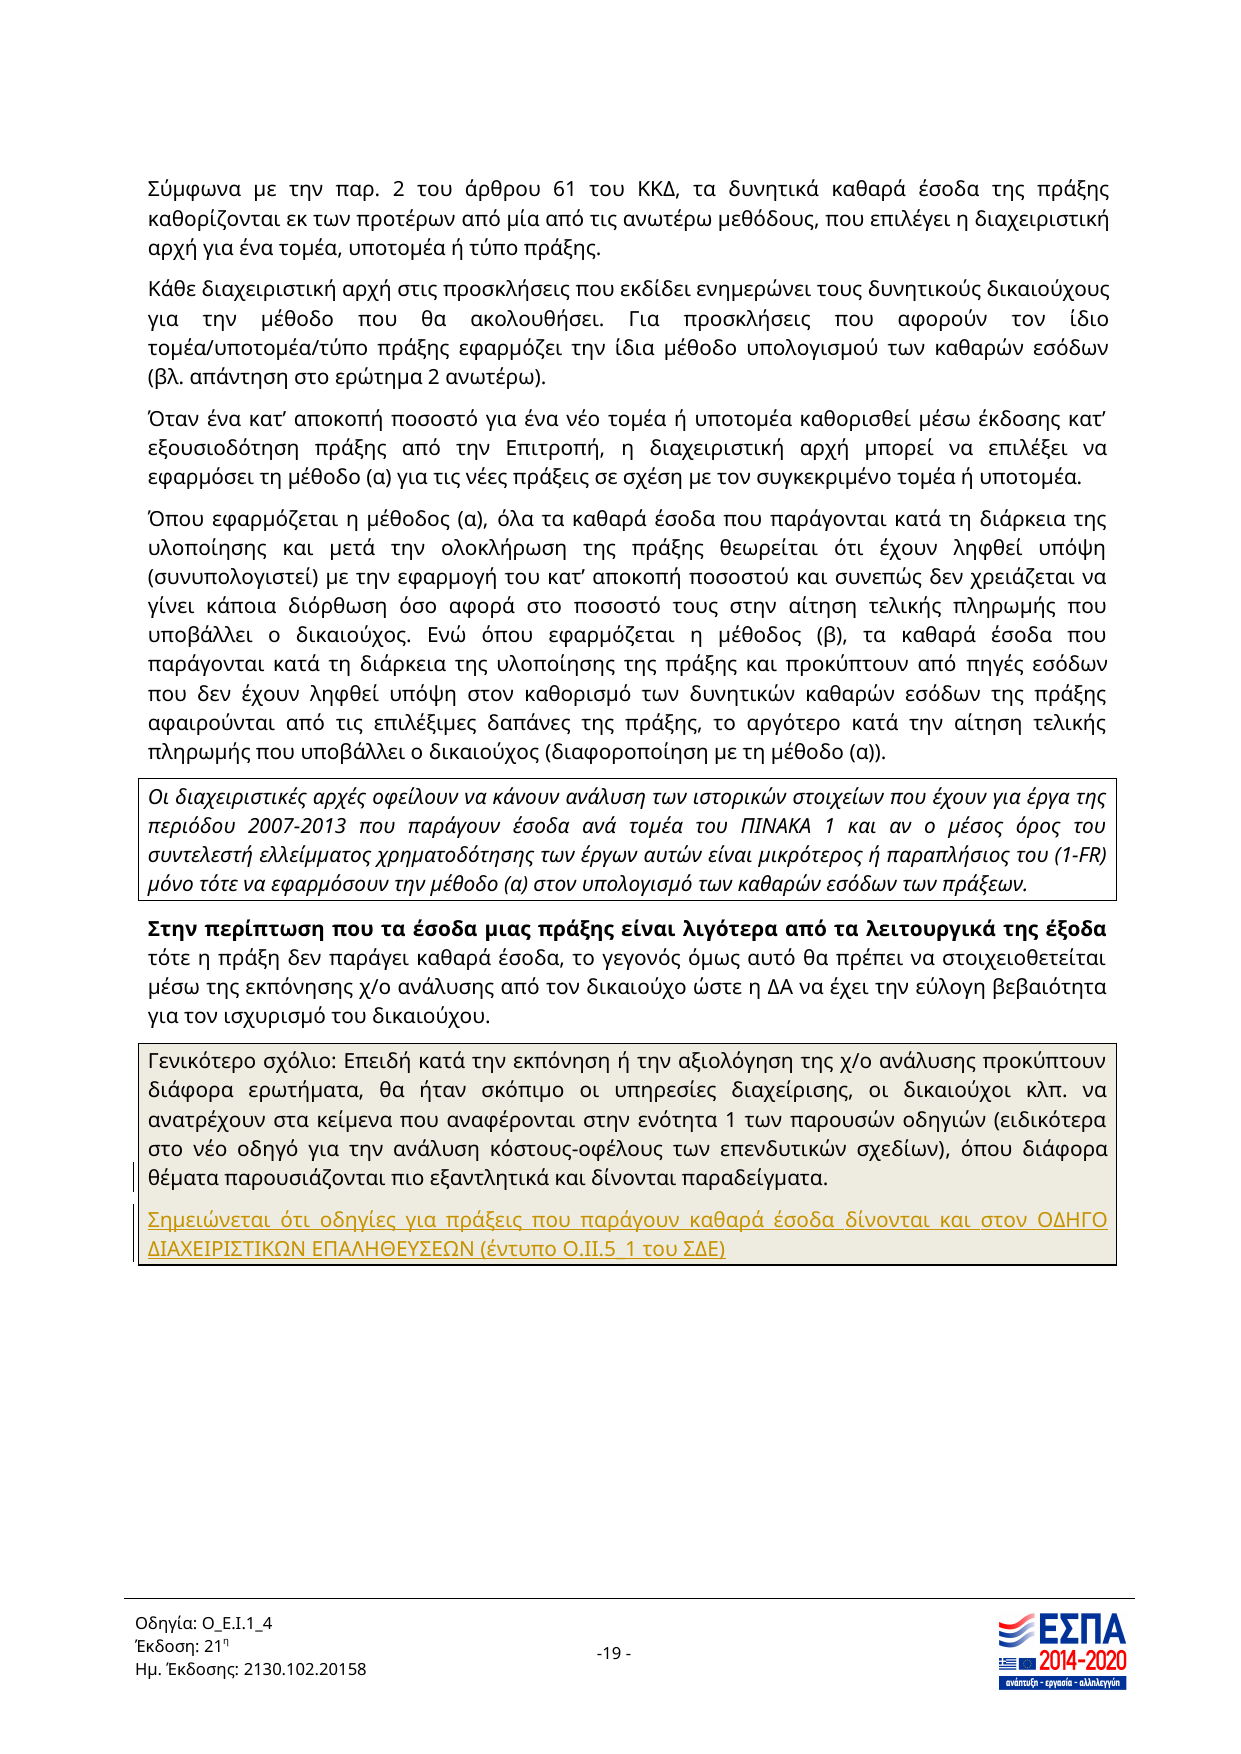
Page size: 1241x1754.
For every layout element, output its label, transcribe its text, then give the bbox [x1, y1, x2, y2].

text Στην περίπτωση που τα έσοδα μιας πράξης είναι λιγότερα από τα λειτουργικά της έξοδα τότε η πράξη δεν παράγει καθαρά έσοδα, το γεγονός όμως αυτό θα πρέπει να στοιχειοθετείται μέσω της εκπόνησης χ/ο ανάλυσης από τον δικαιούχο ώστε η ΔΑ να έχει την εύλογη βεβαιότητα για τον ισχυρισμό του δικαιούχου. [148, 913, 1108, 1030]
text Όταν ένα κατ’ αποκοπή ποσοστό για ένα νέο τομέα ή υποτομέα καθορισθεί μέσω έκδοσης κατ’ εξουσιοδότηση πράξης από την Επιτροπή, η διαχειριστική αρχή μπορεί να επιλέξει να εφαρμόσει τη μέθοδο (α) για τις νέες πράξεις σε σχέση με τον συγκεκριμένο τομέα ή υποτομέα. [148, 403, 1108, 491]
picture [995, 1611, 1130, 1692]
text Γενικότερο σχόλιο: Επειδή κατά την εκπόνηση ή την αξιολόγηση της χ/ο ανάλυσης προκύπτουν διάφορα ερωτήματα, θα ήταν σκόπιμο οι υπηρεσίες διαχείρισης, οι δικαιούχοι κλπ. να ανατρέχουν στα κείμενα που αναφέρονται στην ενότητα 1 των παρουσών οδηγιών (ειδικότερα στο νέο οδηγό για την ανάλυση κόστους-οφέλους των επενδυτικών σχεδίων), όπου διάφορα θέματα παρουσιάζονται πιο εξαντλητικά και δίνονται παραδείγματα. [139, 1044, 1116, 1192]
text Κάθε διαχειριστική αρχή στις προσκλήσεις που εκδίδει ενημερώνει τους δυνητικούς δικαιούχους για την μέθοδο που θα ακολουθήσει. Για προσκλήσεις που αφορούν τον ίδιο τομέα/υποτομέα/τύπο πράξης εφαρμόζει την ίδια μέθοδο υπολογισμού των καθαρών εσόδων (βλ. απάντηση στο ερώτημα 2 ανωτέρω). [148, 274, 1110, 391]
text Οι διαχειριστικές αρχές οφείλουν να κάνουν ανάλυση των ιστορικών στοιχείων που έχουν για έργα της περιόδου 2007-2013 που παράγουν έσοδα ανά τομέα του ΠΙΝΑΚΑ 1 και αν ο μέσος όρος του συντελεστή ελλείμματος χρηματοδότησης των έργων αυτών είναι μικρότερος ή παραπλήσιος του (1-FR) μόνο τότε να εφαρμόσουν την μέθοδο (α) στον υπολογισμό των καθαρών εσόδων των πράξεων. [139, 779, 1116, 900]
text Όπου εφαρμόζεται η μέθοδος (α), όλα τα καθαρά έσοδα που παράγονται κατά τη διάρκεια της υλοποίησης και μετά την ολοκλήρωση της πράξης θεωρείται ότι έχουν ληφθεί υπόψη (συνυπολογιστεί) με την εφαρμογή του κατ’ αποκοπή ποσοστού και συνεπώς δεν χρειάζεται να γίνει κάποια διόρθωση όσο αφορά στο ποσοστό τους στην αίτηση τελικής πληρωμής που υποβάλλει ο δικαιούχος. Ενώ όπου εφαρμόζεται η μέθοδος (β), τα καθαρά έσοδα που παράγονται κατά τη διάρκεια της υλοποίησης της πράξης και προκύπτουν από πηγές εσόδων που δεν έχουν ληφθεί υπόψη στον καθορισμό των δυνητικών καθαρών εσόδων της πράξης αφαιρούνται από τις επιλέξιμες δαπάνες της πράξης, το αργότερο κατά την αίτηση τελικής πληρωμής που υποβάλλει ο δικαιούχος (διαφοροποίηση με τη μέθοδο (α)). [148, 503, 1108, 766]
text Σύμφωνα με την παρ. 2 του άρθρου 61 του ΚΚΔ, τα δυνητικά καθαρά έσοδα της πράξης καθορίζονται εκ των προτέρων από μία από τις ανωτέρω μεθόδους, που επιλέγει η διαχειριστική αρχή για ένα τομέα, υποτομέα ή τύπο πράξης. [148, 174, 1110, 261]
